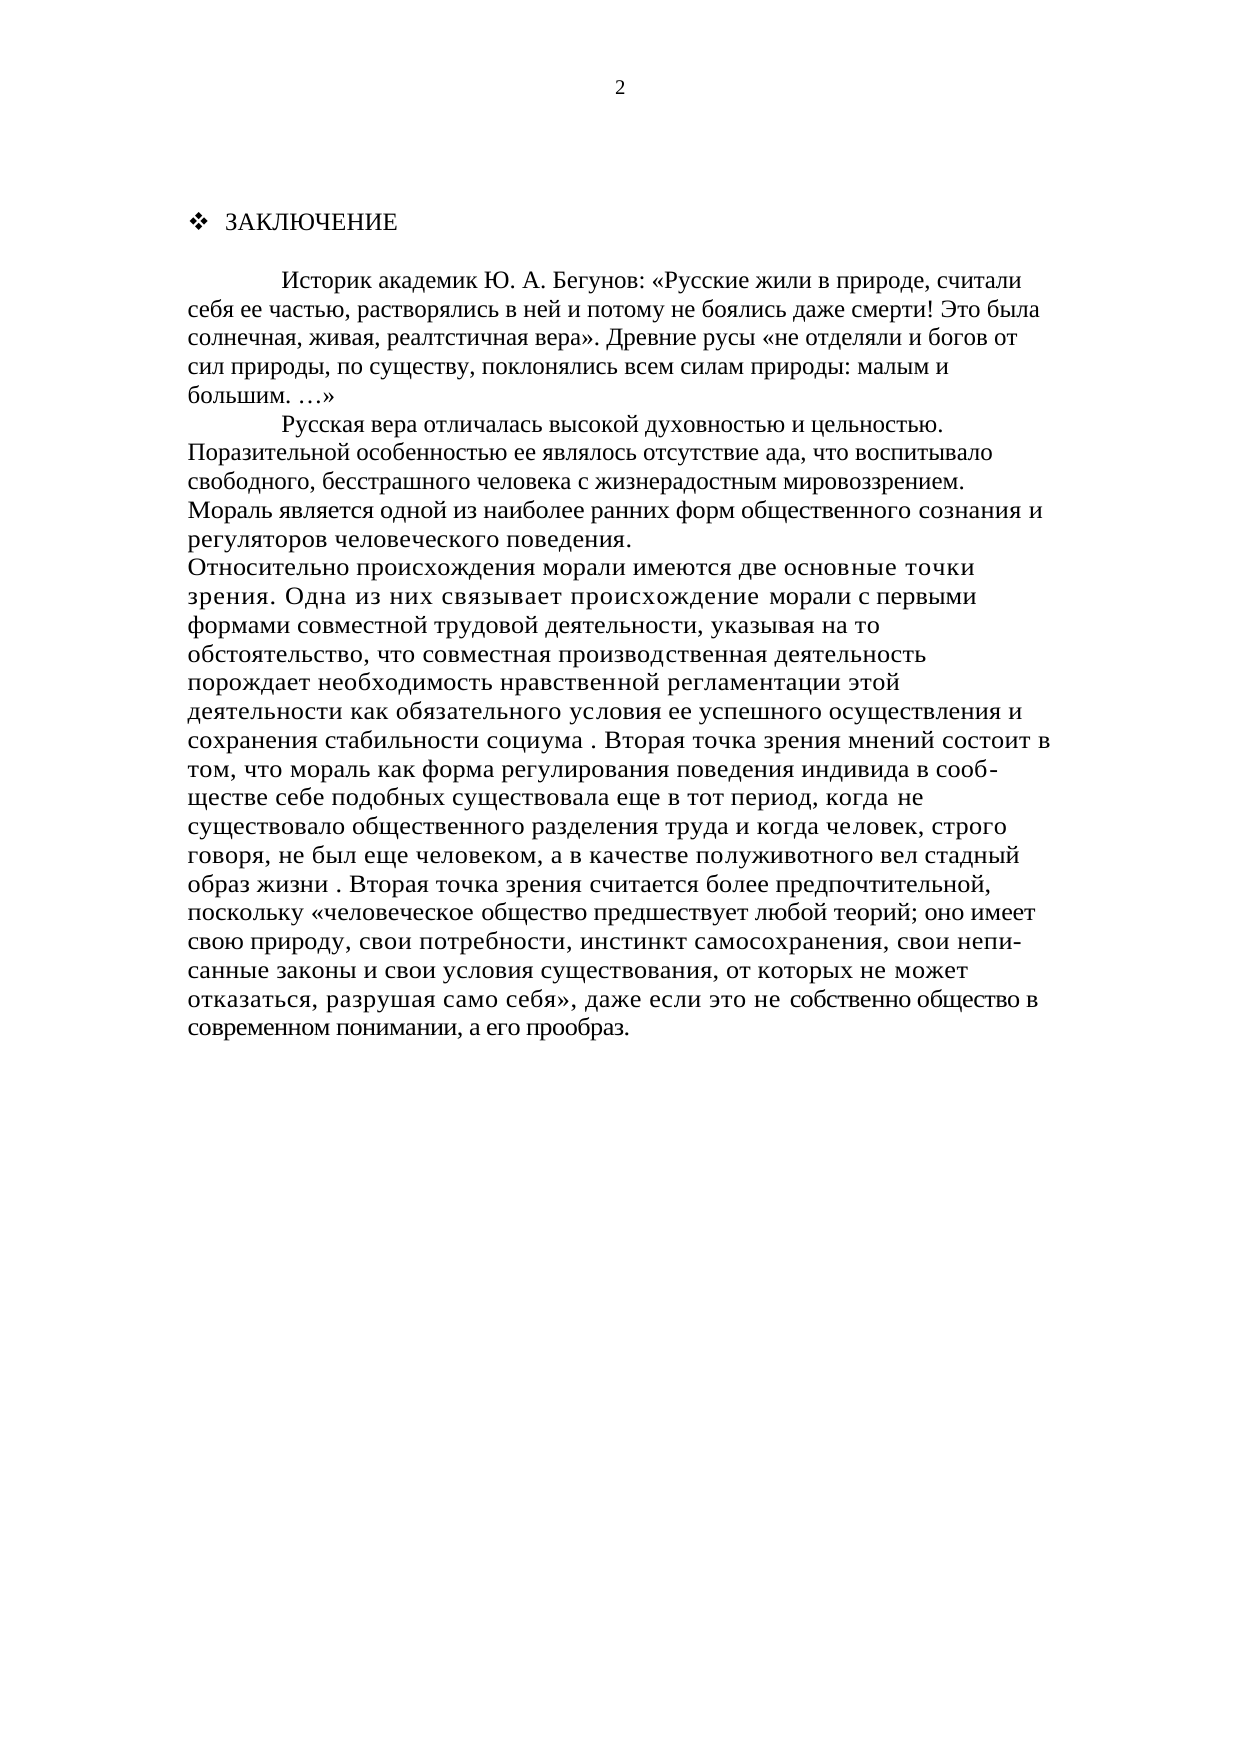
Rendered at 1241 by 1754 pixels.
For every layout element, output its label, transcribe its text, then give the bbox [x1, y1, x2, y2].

text Мораль является одной из наиболее ранних форм общественного сознания и регуляторов человеческого поведения. [187, 495, 1053, 552]
text Русская вера отличалась высокой духовностью и цельностью. Поразительной особенностью ее являлось отсутствие ада, что воспитывало свободного, бесстрашного человека с жизнерадостным мировоззрением. [187, 409, 1053, 495]
list ЗАКЛЮЧЕНИЕ [187, 207, 1053, 236]
text Относительно происхождения морали имеются две основные точки зрения. Одна из них связывает происхождение морали с первыми формами совместной трудовой деятельности, указывая на то обстоятельство, что совместная производственная деятельность порождает необходимость нравственной регламентации этой деятельности как обязательного условия ее успешного осуществления и сохранения стабильности социума . Вторая точка зрения мнений состоит в том, что мораль как форма регулирования поведения индивида в сообществе себе подобных существовала еще в тот период, когда не существовало общественного разделения труда и когда человек, строго говоря, не был еще человеком, а в качестве полуживотного вел стадный образ жизни . Вторая точка зрения считается более предпочтительной, поскольку «человеческое общество предшествует любой теорий; оно имеет свою природу, свои потребности, инстинкт самосохранения, свои непи-санные законы и свои условия существования, от которых не может отказаться, разрушая само себя», даже если это не собственно общество в современном понимании, а его прообраз. [187, 552, 1053, 1041]
text Историк академик Ю. А. Бегунов: «Русские жили в природе, считали себя ее частью, растворялись в ней и потому не боялись даже смерти! Это была солнечная, живая, реалтстичная вера». Древние русы «не отделяли и богов от сил природы, по существу, поклонялись всем силам природы: малым и большим. …» [187, 265, 1053, 409]
